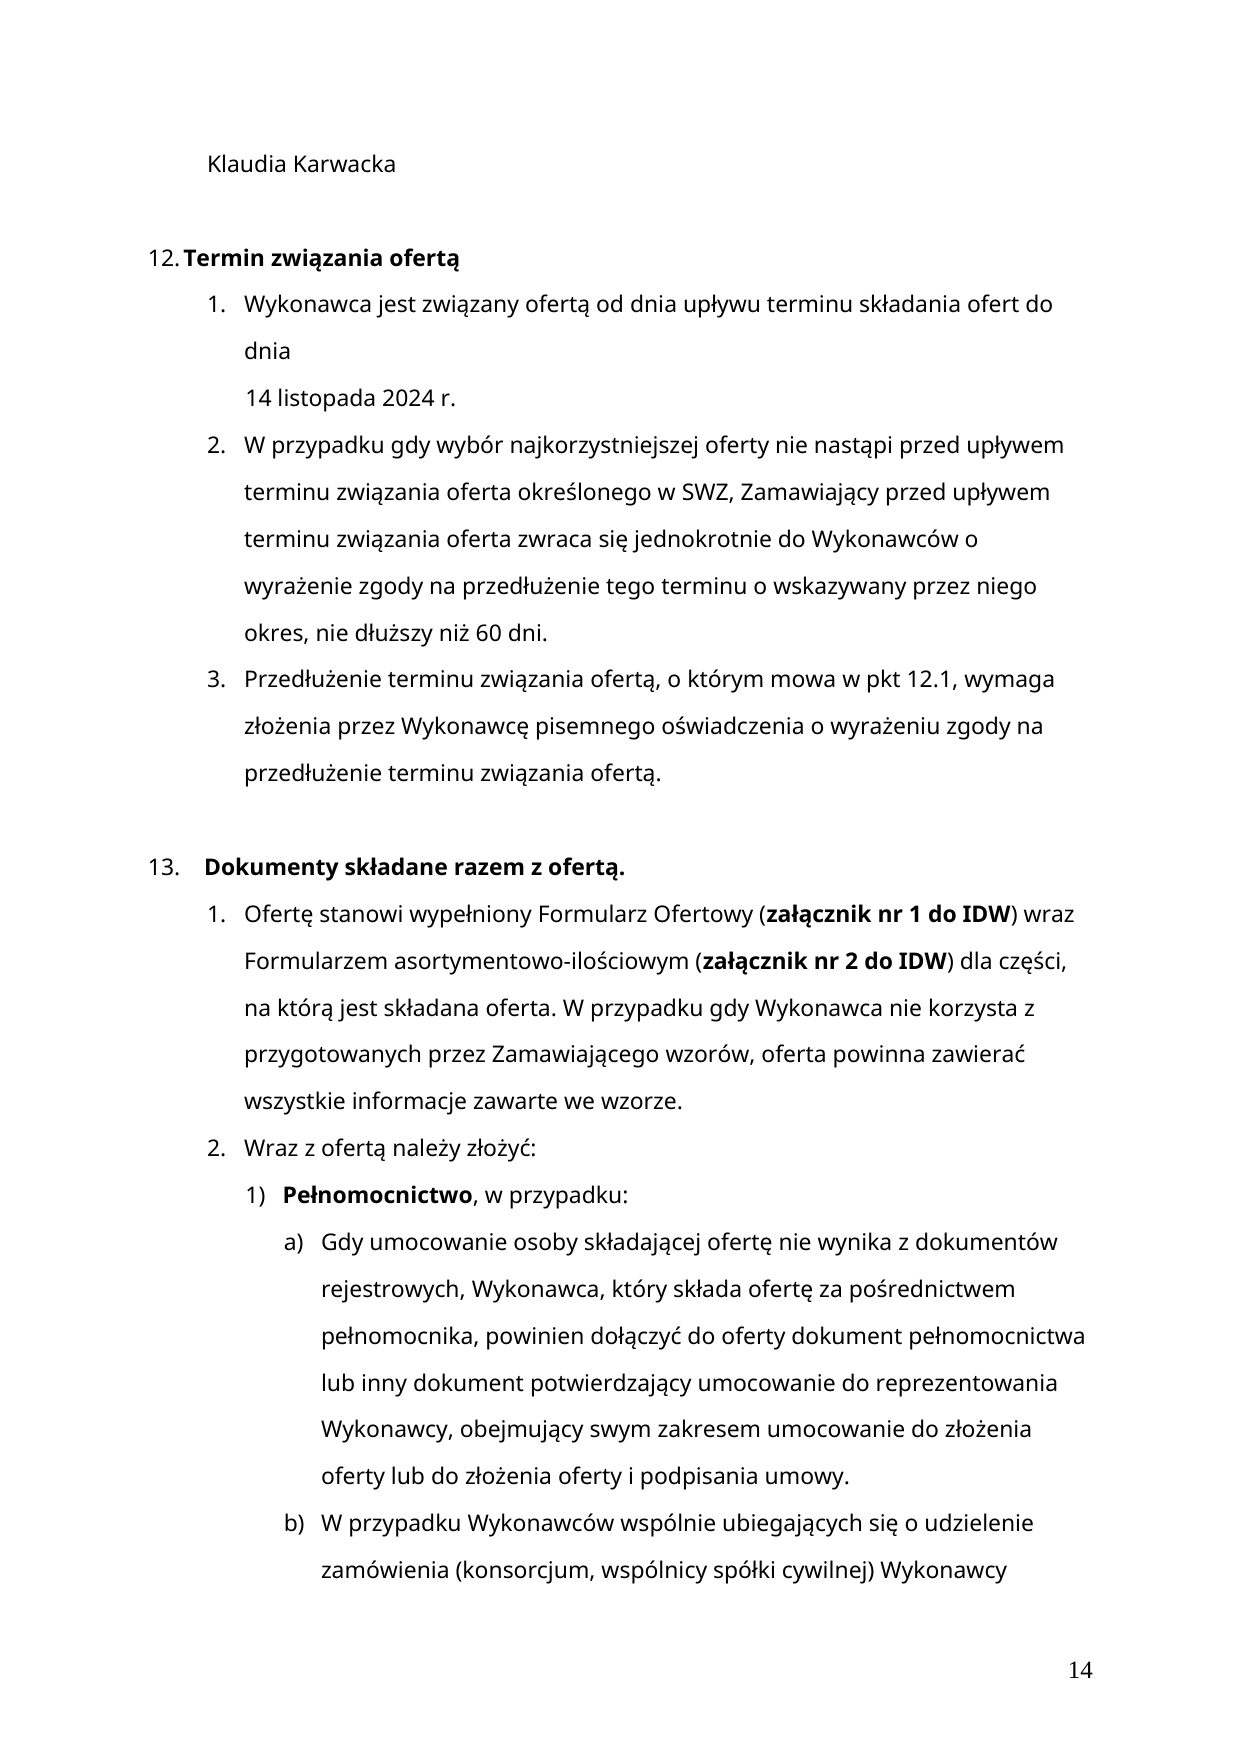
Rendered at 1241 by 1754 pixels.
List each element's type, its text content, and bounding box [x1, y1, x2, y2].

list Ofertę stanowi wypełniony Formularz Ofertowy (załącznik nr 1 do IDW) wraz Formularzem asortymentowo-ilościowym (załącznik nr 2 do IDW) dla części, na którą jest składana oferta. W przypadku gdy Wykonawca nie korzysta z przygotowanych przez Zamawiającego wzorów, oferta powinna zawierać wszystkie informacje zawarte we wzorze. [207, 898, 1092, 1116]
subtitle Dokumenty składane razem z ofertą. [148, 851, 1092, 882]
text Klaudia Karwacka [207, 148, 1092, 179]
list Przedłużenie terminu związania ofertą, o którym mowa w pkt 12.1, wymaga złożenia przez Wykonawcę pisemnego oświadczenia o wyrażeniu zgody na przedłużenie terminu związania ofertą. [207, 663, 1092, 788]
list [283, 1507, 1092, 1585]
list W przypadku gdy wybór najkorzystniejszej oferty nie nastąpi przed upływem terminu związania oferta określonego w SWZ, Zamawiający przed upływem terminu związania oferta zwraca się jednokrotnie do Wykonawców o wyrażenie zgody na przedłużenie tego terminu o wskazywany przez niego okres, nie dłuższy niż 60 dni. [207, 429, 1092, 648]
subtitle Termin związania ofertą [148, 241, 1092, 273]
list Pełnomocnictwo, w przypadku: [245, 1179, 1092, 1210]
list Gdy umocowanie osoby składającej ofertę nie wynika z dokumentów rejestrowych, Wykonawca, który składa ofertę za pośrednictwem pełnomocnika, powinien dołączyć do oferty dokument pełnomocnictwa lub inny dokument potwierdzający umocowanie do reprezentowania Wykonawcy, obejmujący swym zakresem umocowanie do złożenia oferty lub do złożenia oferty i podpisania umowy. [283, 1226, 1092, 1491]
list Wykonawca jest związany ofertą od dnia upływu terminu składania ofert do dnia [207, 288, 1092, 366]
list Wraz z ofertą należy złożyć: [207, 1132, 1092, 1163]
text 14 listopada 2024 r. [245, 382, 1092, 413]
